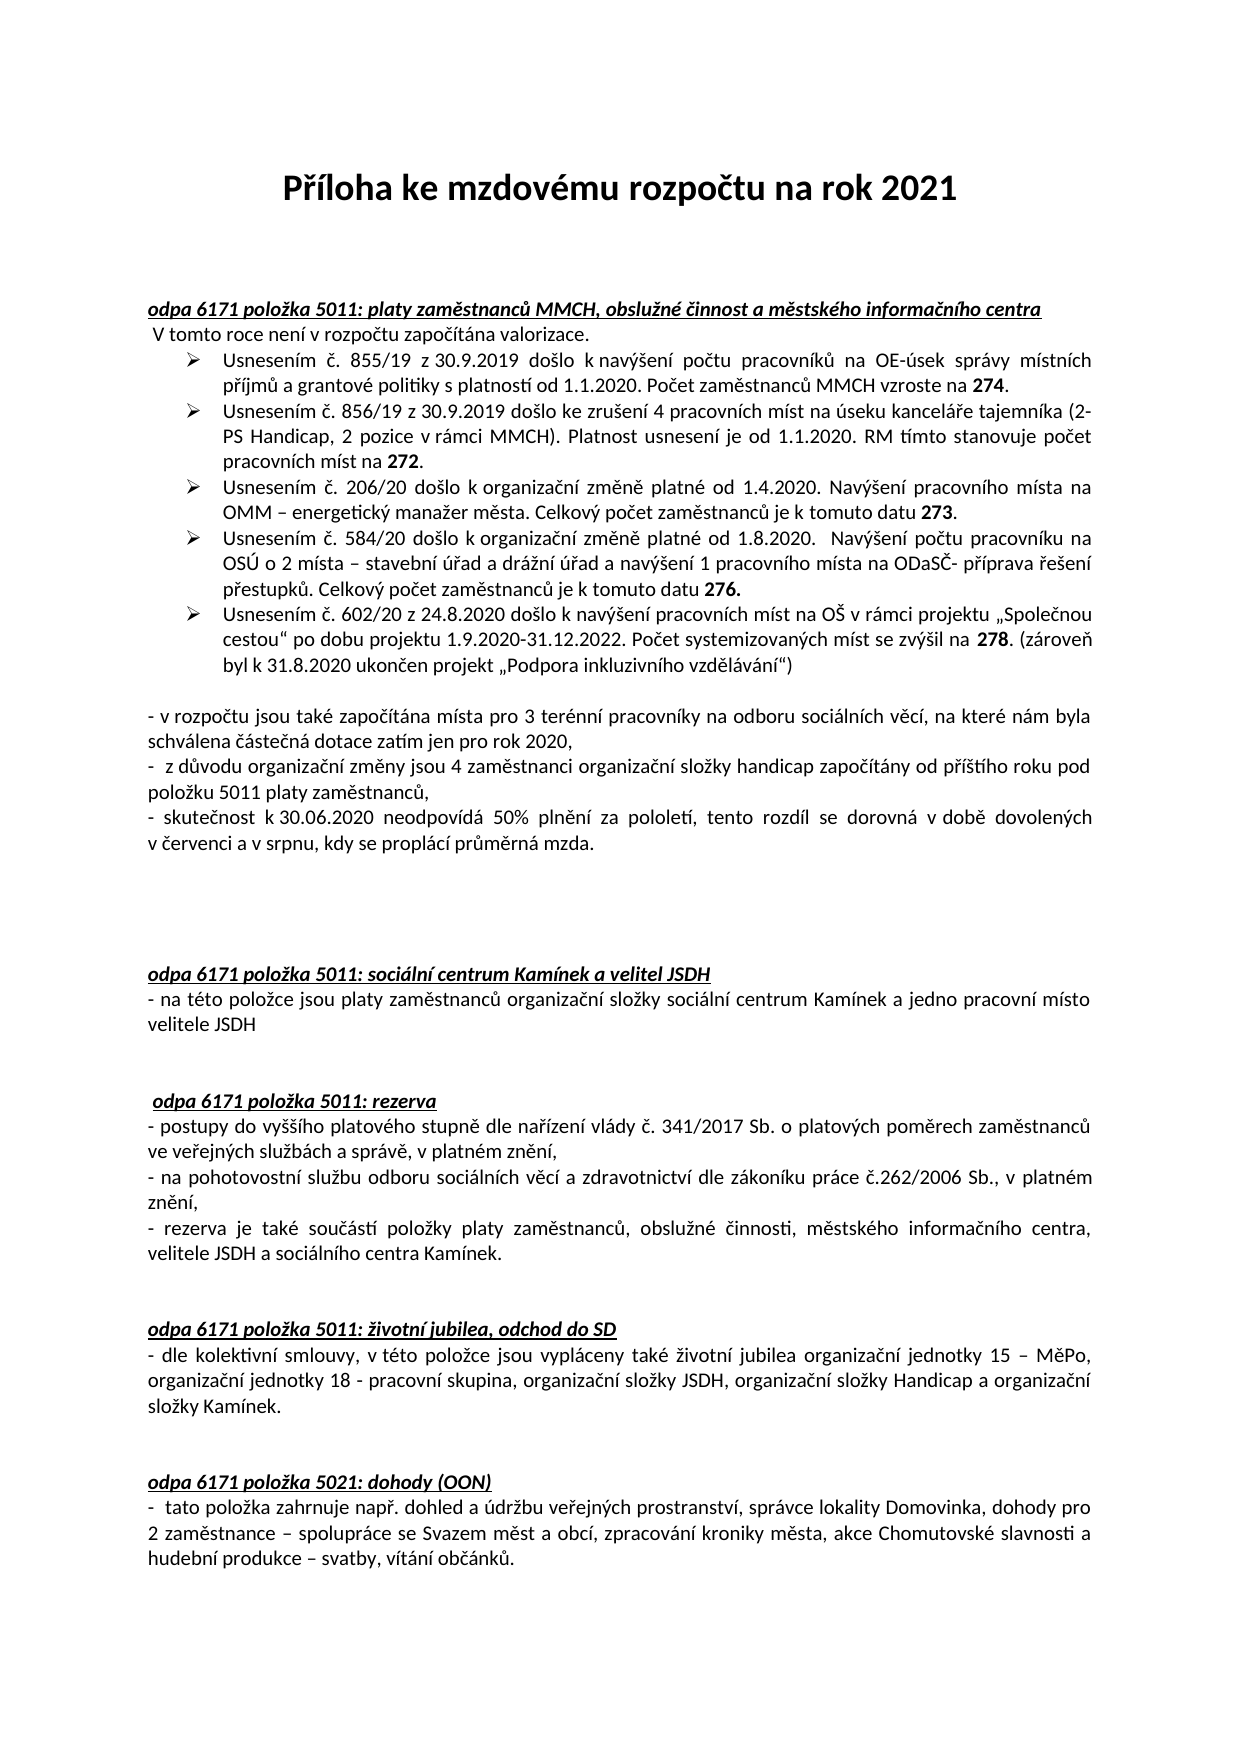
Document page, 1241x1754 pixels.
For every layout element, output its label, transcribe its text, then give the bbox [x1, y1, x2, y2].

text - postupy do vyššího platového stupně dle nařízení vlády č. 341/2017 Sb. o platových poměrech zaměstnanců ve veřejných službách a správě, v platném znění, [148, 1113, 1093, 1164]
text - rezerva je také součástí položky platy zaměstnanců, obslužné činnosti, městského informačního centra, velitele JSDH a sociálního centra Kamínek. [148, 1215, 1093, 1266]
text odpa 6171 položka 5021: dohody (OON) [148, 1469, 1093, 1494]
text odpa 6171 položka 5011: životní jubilea, odchod do SD [148, 1317, 1093, 1342]
text odpa 6171 položka 5011: sociální centrum Kamínek a velitel JSDH [148, 961, 1093, 986]
list Usnesením č. 206/20 došlo k organizační změně platné od 1.4.2020. Navýšení pracovního místa na OMM – energetický manažer města. Celkový počet zaměstnanců je k tomuto datu 273. [185, 474, 1093, 525]
text Příloha ke mzdovému rozpočtu na rok 2021 [148, 164, 1093, 210]
text - z důvodu organizační změny jsou 4 zaměstnanci organizační složky handicap započítány od příštího roku pod položku 5011 platy zaměstnanců, [148, 754, 1093, 804]
text V tomto roce není v rozpočtu započítána valorizace. [148, 322, 1093, 347]
text - na této položce jsou platy zaměstnanců organizační složky sociální centrum Kamínek a jedno pracovní místo velitele JSDH [148, 986, 1093, 1037]
text - na pohotovostní službu odboru sociálních věcí a zdravotnictví dle zákoníku práce č.262/2006 Sb., v platném znění, [148, 1164, 1093, 1215]
text - skutečnost k 30.06.2020 neodpovídá 50% plnění za pololetí, tento rozdíl se dorovná v době dovolených v červenci a v srpnu, kdy se proplácí průměrná mzda. [148, 804, 1093, 855]
text - v rozpočtu jsou také započítána místa pro 3 terénní pracovníky na odboru sociálních věcí, na které nám byla schválena částečná dotace zatím jen pro rok 2020, [148, 703, 1093, 754]
text - tato položka zahrnuje např. dohled a údržbu veřejných prostranství, správce lokality Domovinka, dohody pro 2 zaměstnance – spolupráce se Svazem měst a obcí, zpracování kroniky města, akce Chomutovské slavnosti a hudební produkce – svatby, vítání občánků. [148, 1494, 1093, 1571]
text - dle kolektivní smlouvy, v této položce jsou vypláceny také životní jubilea organizační jednotky 15 – MěPo, organizační jednotky 18 - pracovní skupina, organizační složky JSDH, organizační složky Handicap a organizační složky Kamínek. [148, 1342, 1093, 1418]
list Usnesením č. 855/19 z 30.9.2019 došlo k navýšení počtu pracovníků na OE-úsek správy místních příjmů a grantové politiky s platností od 1.1.2020. Počet zaměstnanců MMCH vzroste na 274. [185, 347, 1093, 398]
text odpa 6171 položka 5011: platy zaměstnanců MMCH, obslužné činnost a městského informačního centra [148, 296, 1093, 322]
text odpa 6171 položka 5011: rezerva [148, 1088, 1093, 1113]
list Usnesením č. 602/20 z 24.8.2020 došlo k navýšení pracovních míst na OŠ v rámci projektu „Společnou cestou“ po dobu projektu 1.9.2020-31.12.2022. Počet systemizovaných míst se zvýšil na 278. (zároveň byl k 31.8.2020 ukončen projekt „Podpora inkluzivního vzdělávání“) [185, 601, 1093, 677]
list Usnesením č. 856/19 z 30.9.2019 došlo ke zrušení 4 pracovních míst na úseku kanceláře tajemníka (2-PS Handicap, 2 pozice v rámci MMCH). Platnost usnesení je od 1.1.2020. RM tímto stanovuje počet pracovních míst na 272. [185, 398, 1093, 474]
list Usnesením č. 584/20 došlo k organizační změně platné od 1.8.2020. Navýšení počtu pracovníku na OSÚ o 2 místa – stavební úřad a drážní úřad a navýšení 1 pracovního místa na ODaSČ- příprava řešení přestupků. Celkový počet zaměstnanců je k tomuto datu 276. [185, 525, 1093, 601]
